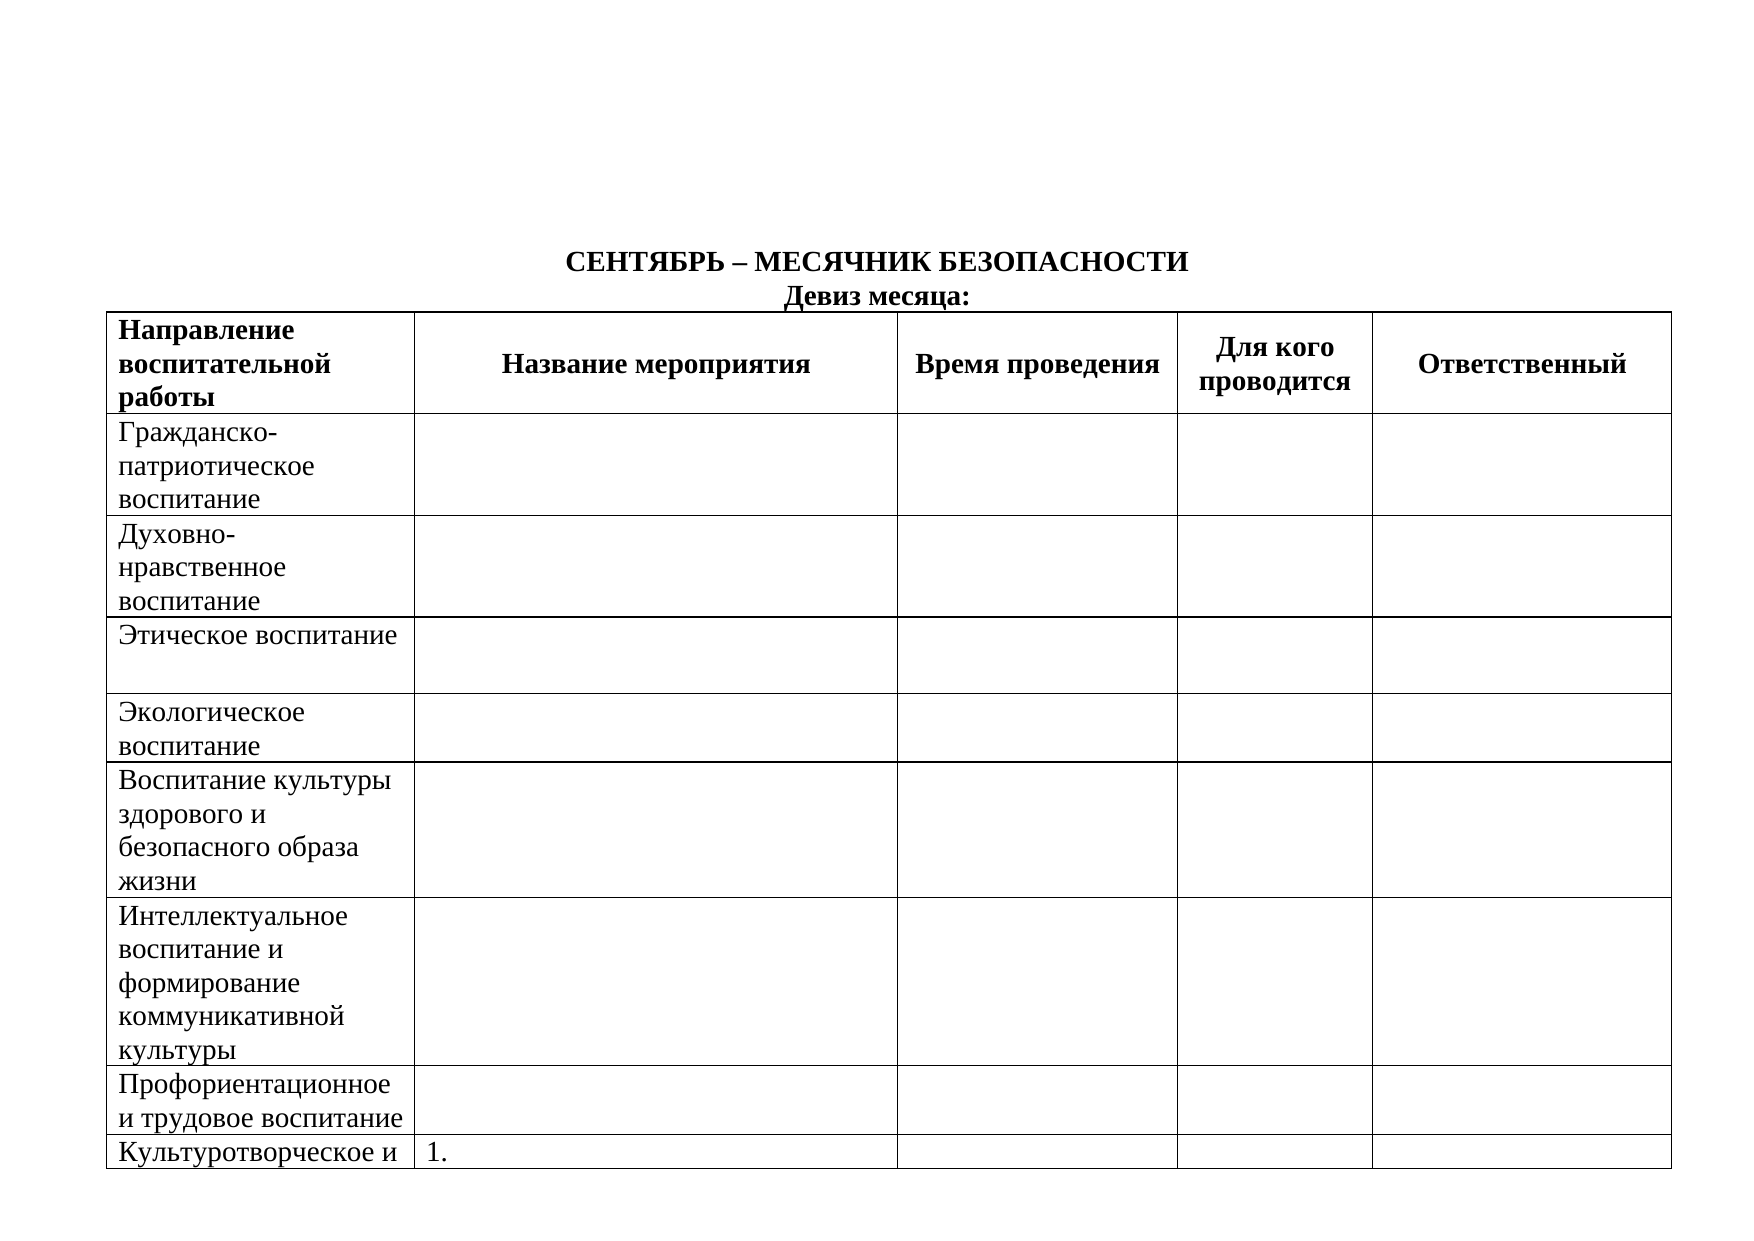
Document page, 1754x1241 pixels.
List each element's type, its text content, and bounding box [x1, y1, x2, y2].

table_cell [107, 1135, 414, 1168]
table_cell [415, 694, 897, 761]
table_cell [1373, 1066, 1671, 1133]
table_cell [1373, 618, 1671, 693]
table_cell [415, 618, 897, 693]
table_cell [898, 618, 1177, 693]
table_cell [1373, 898, 1671, 1065]
table_cell [1178, 414, 1372, 515]
table_cell [1373, 516, 1671, 616]
table_cell [1178, 694, 1372, 761]
table_cell [1178, 1066, 1372, 1133]
table_cell [415, 1135, 897, 1168]
table_cell [1178, 1135, 1372, 1168]
table_cell [898, 516, 1177, 616]
table_cell Этическое воспитание [107, 618, 414, 693]
table_header Ответственный [1373, 313, 1671, 413]
text Девиз месяца: [118, 278, 1636, 311]
table_cell [1373, 414, 1671, 515]
table_cell Экологическое воспитание [107, 694, 414, 761]
table_cell [415, 898, 897, 1065]
table_cell [898, 898, 1177, 1065]
table_cell [898, 1066, 1177, 1133]
table_cell [1373, 1135, 1671, 1168]
table_cell Интеллектуальное воспитание и формирование коммуникативной культуры [107, 898, 414, 1065]
table_cell [898, 694, 1177, 761]
table_cell [1178, 516, 1372, 616]
text СЕНТЯБРЬ – МЕСЯЧНИК БЕЗОПАСНОСТИ [118, 244, 1636, 278]
table_cell [1373, 694, 1671, 761]
table_cell [1373, 763, 1671, 897]
table_header Направление воспитательной работы [107, 313, 414, 413]
table_cell [1178, 898, 1372, 1065]
table_cell [415, 414, 897, 515]
table_cell Профориентационное и трудовое воспитание [107, 1066, 414, 1133]
table_cell [415, 516, 897, 616]
table_cell [415, 763, 897, 897]
table_cell Гражданско-патриотическое воспитание [107, 414, 414, 515]
table_cell [415, 1066, 897, 1133]
table_cell [898, 414, 1177, 515]
table_cell [1178, 763, 1372, 897]
table_cell Духовно-нравственное воспитание [107, 516, 414, 616]
table_header Название мероприятия [415, 313, 897, 413]
table_cell [898, 763, 1177, 897]
table_cell [1178, 618, 1372, 693]
table_header Для кого проводится [1178, 313, 1372, 413]
table_header Время проведения [898, 313, 1177, 413]
table_cell [898, 1135, 1177, 1168]
table_cell Воспитание культуры здорового и безопасного образа жизни [107, 763, 414, 897]
